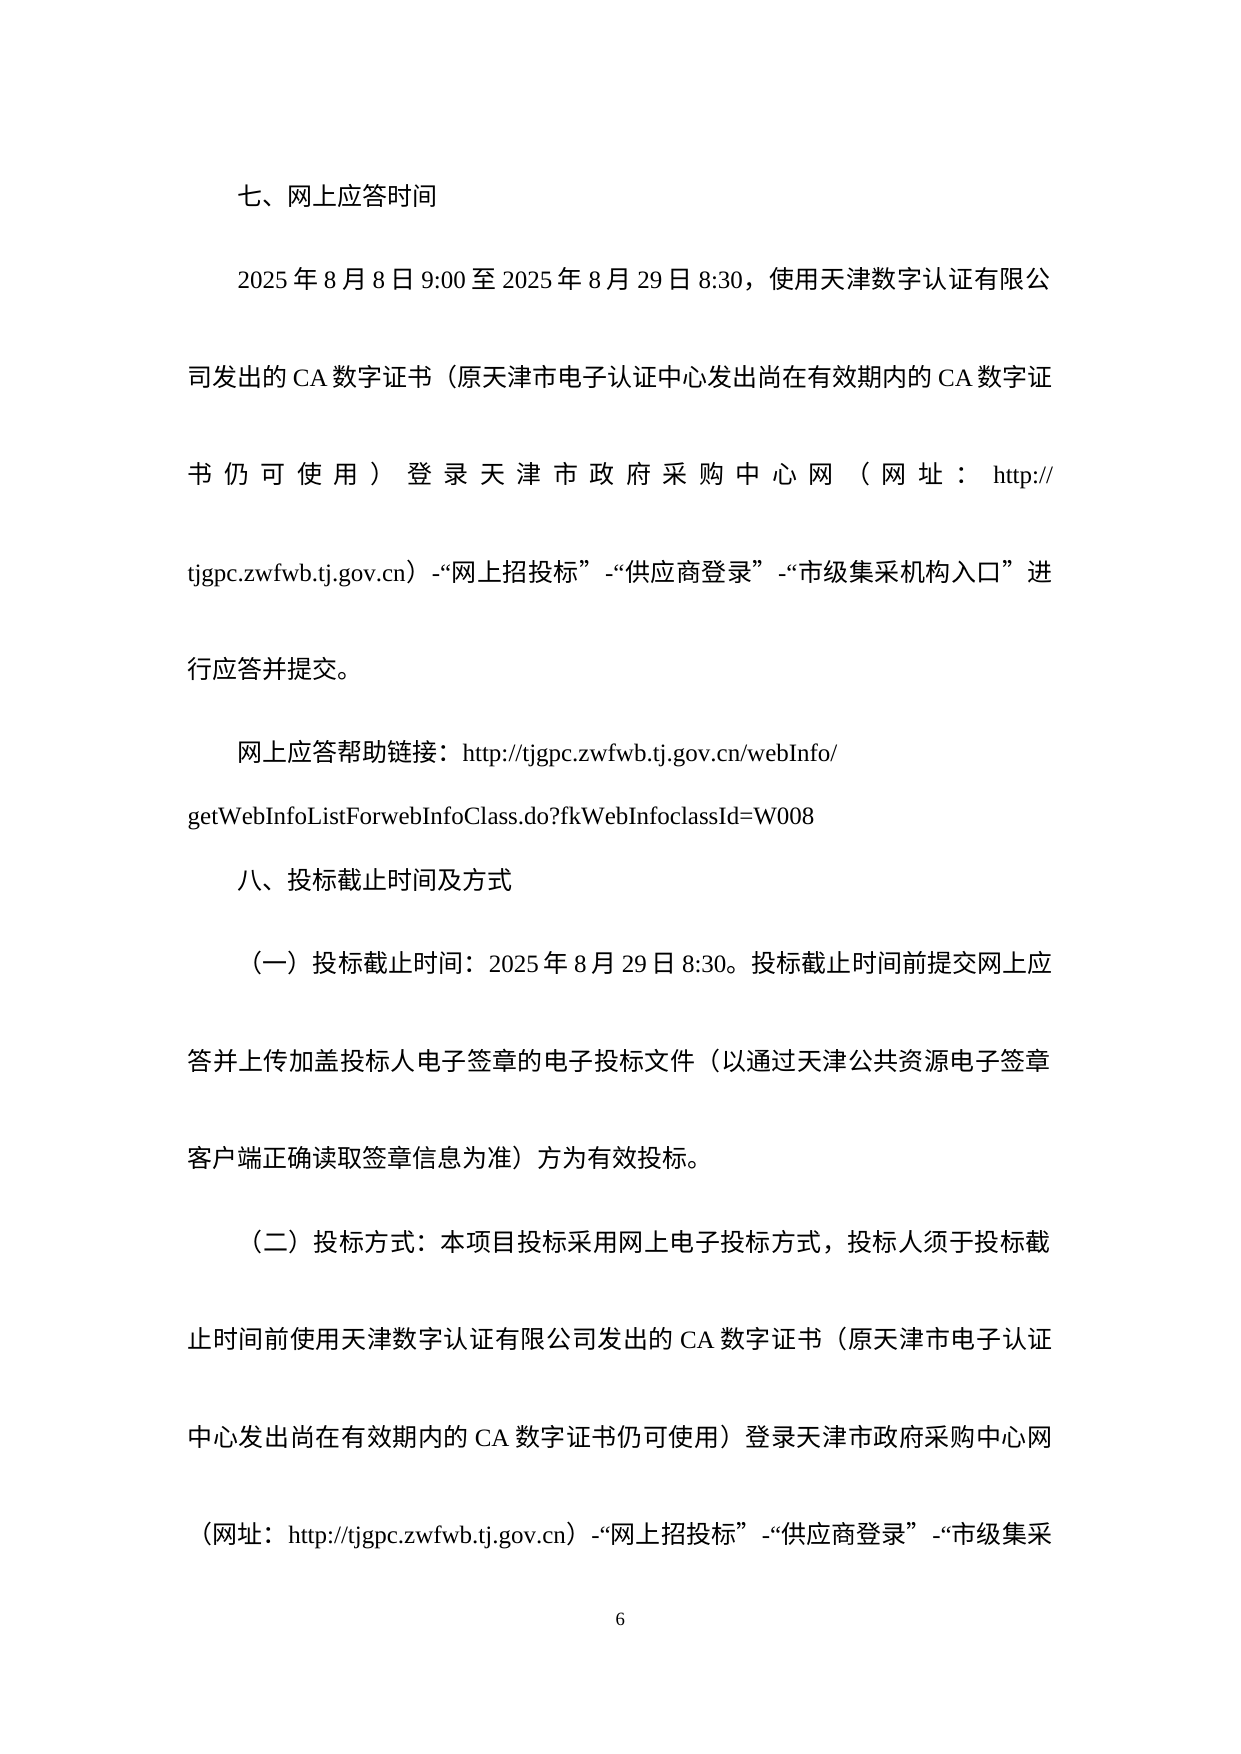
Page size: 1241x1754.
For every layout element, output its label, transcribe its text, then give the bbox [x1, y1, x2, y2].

text 八、投标截止时间及方式 [187, 846, 1053, 911]
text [187, 1208, 1053, 1565]
text 网上应答帮助链接：http://tjgpc.zwfwb.tj.gov.cn/webInfo/getWebInfoListForwebInfoClass.do?fkWebInfoclassId=W008 [187, 718, 1053, 832]
text （一）投标截止时间：2025年8月29日8:30。投标截止时间前提交网上应答并上传加盖投标人电子签章的电子投标文件（以通过天津公共资源电子签章客户端正确读取签章信息为准）方为有效投标。 [187, 929, 1053, 1189]
text 七、网上应答时间 [187, 162, 1053, 227]
text 2025年8月8日9:00至2025年8月29日8:30，使用天津数字认证有限公司发出的CA数字证书（原天津市电子认证中心发出尚在有效期内的CA数字证书仍可使用）登录天津市政府采购中心网（网址：http://tjgpc.zwfwb.tj.gov.cn）-“网上招投标”-“供应商登录”-“市级集采机构入口”进行应答并提交。 [187, 245, 1053, 700]
